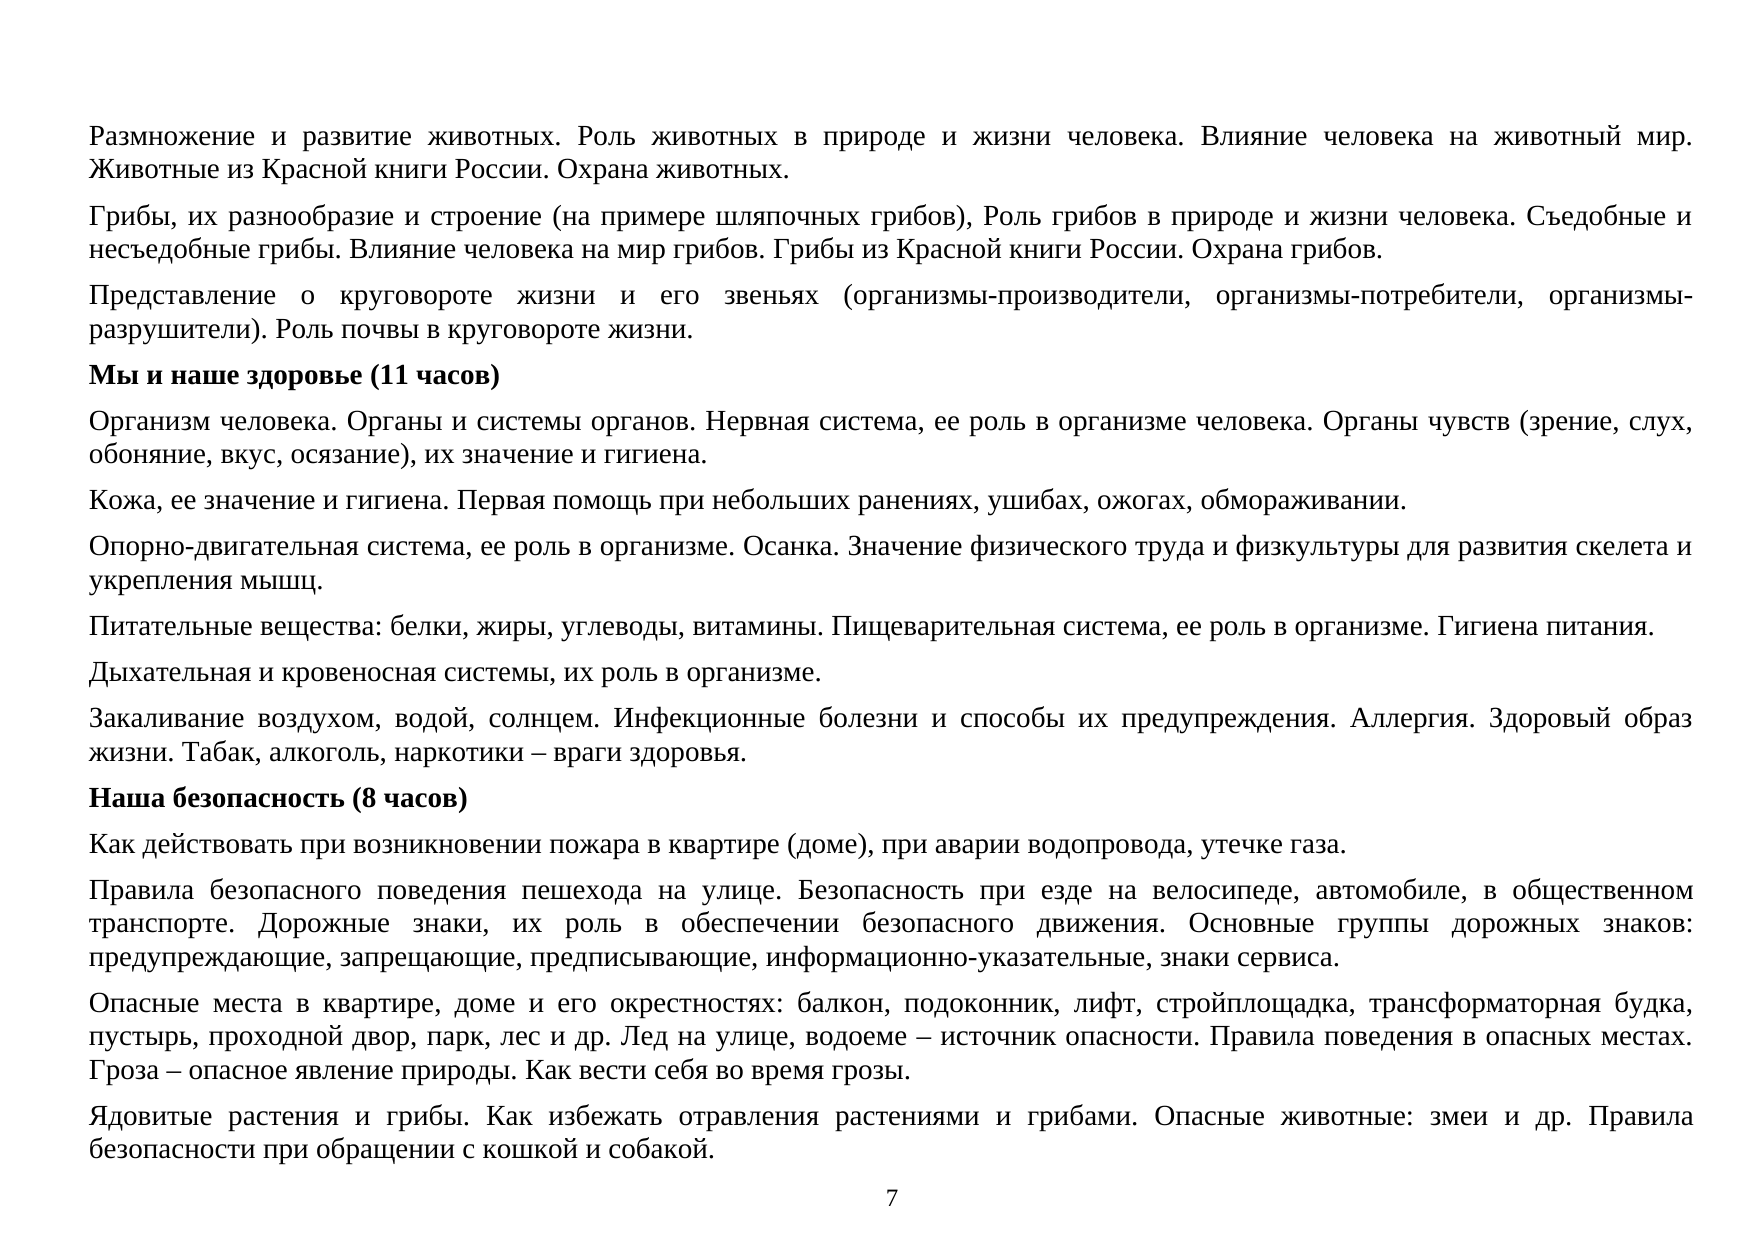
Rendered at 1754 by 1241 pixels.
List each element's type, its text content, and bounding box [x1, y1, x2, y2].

text Организм человека. Органы и системы органов. Нервная система, ее роль в организме человека. Органы чувств (зрение, слух, обоняние, вкус, осязание), их значение и гигиена. [89, 403, 1695, 470]
text Наша безопасность (8 часов) [89, 780, 1695, 813]
text Питательные вещества: белки, жиры, углеводы, витамины. Пищеварительная система, ее роль в организме. Гигиена питания. [89, 608, 1695, 642]
text Как действовать при возникновении пожара в квартире (доме), при аварии водопровода, утечке газа. [89, 826, 1695, 859]
text Ядовитые растения и грибы. Как избежать отравления растениями и грибами. Опасные животные: змеи и др. Правила безопасности при обращении с кошкой и собакой. [89, 1098, 1695, 1165]
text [89, 118, 1695, 185]
text Мы и наше здоровье (11 часов) [89, 357, 1695, 390]
text Правила безопасного поведения пешехода на улице. Безопасность при езде на велосипеде, автомобиле, в общественном транспорте. Дорожные знаки, их роль в обеспечении безопасного движения. Основные группы дорожных знаков: предупреждающие, запрещающие, предписывающие, информационно-указательные, знаки сервиса. [89, 872, 1695, 972]
text Опорно-двигательная система, ее роль в организме. Осанка. Значение физического труда и физкультуры для развития скелета и укрепления мышц. [89, 528, 1695, 596]
text Опасные места в квартире, доме и его окрестностях: балкон, подоконник, лифт, стройплощадка, трансформаторная будка, пустырь, проходной двор, парк, лес и др. Лед на улице, водоеме – источник опасности. Правила поведения в опасных местах. Гроза – опасное явление природы. Как вести себя во время грозы. [89, 985, 1695, 1086]
text Представление о круговороте жизни и его звеньях (организмы-производители, организмы-потребители, организмы-разрушители). Роль почвы в круговороте жизни. [89, 277, 1695, 344]
text Грибы, их разнообразие и строение (на примере шляпочных грибов), Роль грибов в природе и жизни человека. Съедобные и несъедобные грибы. Влияние человека на мир грибов. Грибы из Красной книги России. Охрана грибов. [89, 198, 1695, 265]
text Кожа, ее значение и гигиена. Первая помощь при небольших ранениях, ушибах, ожогах, обмораживании. [89, 482, 1695, 516]
text Закаливание воздухом, водой, солнцем. Инфекционные болезни и способы их предупреждения. Аллергия. Здоровый образ жизни. Табак, алкоголь, наркотики – враги здоровья. [89, 700, 1695, 767]
text Дыхательная и кровеносная системы, их роль в организме. [89, 654, 1695, 688]
